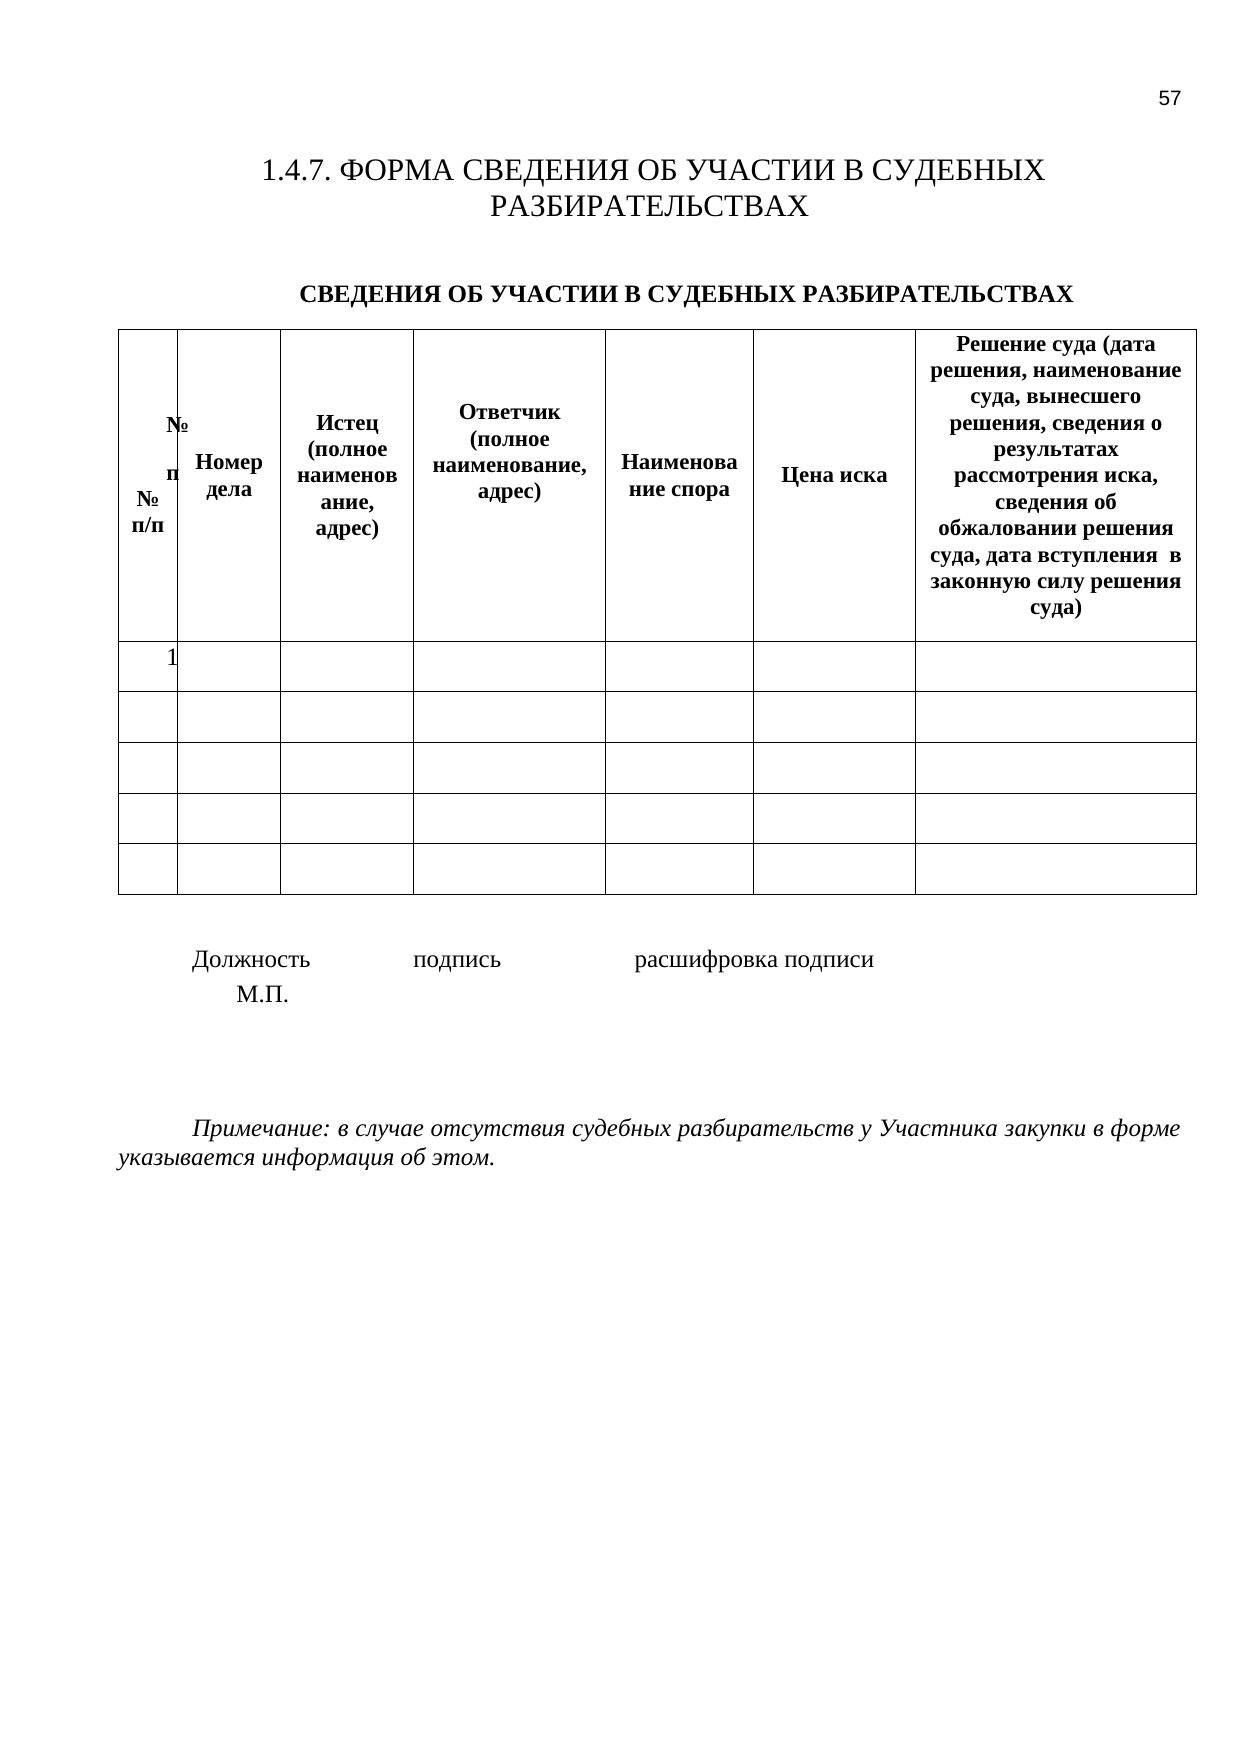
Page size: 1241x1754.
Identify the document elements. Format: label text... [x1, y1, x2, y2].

table_cell [754, 794, 915, 843]
table_header Решение суда (дата решения, наименование суда, вынесшего решения, сведения о результатах рассмотрения иска, сведения об обжаловании решения суда, дата вступления в законную силу решения суда) [916, 330, 1196, 641]
table_header Наименование спора [606, 330, 753, 641]
table_cell [916, 743, 1196, 792]
table_cell [414, 743, 605, 792]
table_cell [281, 794, 413, 843]
table_cell [606, 692, 753, 742]
table_cell [606, 743, 753, 792]
text Примечание: в случае отсутствия судебных разбирательств у Участника закупки в форме указывается информация об этом. [118, 1113, 1181, 1171]
table_cell [119, 844, 177, 894]
table_cell [119, 692, 177, 742]
table_header № п№ п/п [119, 330, 177, 641]
table_cell [414, 794, 605, 843]
table_cell [119, 794, 177, 843]
table_header Номер дела [178, 330, 280, 641]
table_cell [916, 642, 1196, 691]
table_cell [916, 844, 1196, 894]
table_cell [414, 642, 605, 691]
table_cell [178, 692, 280, 742]
table_cell [606, 794, 753, 843]
table_cell [119, 743, 177, 792]
table_cell [281, 743, 413, 792]
table_cell [916, 794, 1196, 843]
table_header Истец (полное наименование, адрес) [281, 330, 413, 641]
table_cell [606, 844, 753, 894]
table_cell [754, 743, 915, 792]
table_cell [414, 692, 605, 742]
table_cell [754, 692, 915, 742]
table_cell [414, 844, 605, 894]
table_cell [119, 642, 177, 691]
table_cell [178, 642, 280, 691]
table_cell [178, 794, 280, 843]
table_cell [754, 844, 915, 894]
table_cell [754, 642, 915, 691]
table_cell [281, 692, 413, 742]
table_cell [606, 642, 753, 691]
table_cell [178, 844, 280, 894]
subtitle 1.4.7. ФОРМА СВЕДЕНИЯ ОБ УЧАСТИИ В СУДЕБНЫХ РАЗБИРАТЕЛЬСТВАХ [118, 151, 1181, 223]
table_cell [178, 743, 280, 792]
table_header Цена иска [754, 330, 915, 641]
text СВЕДЕНИЯ ОБ УЧАСТИИ В СУДЕБНЫХ РАЗБИРАТЕЛЬСТВАХ [118, 279, 1181, 308]
table_cell [281, 844, 413, 894]
table_header Ответчик (полное наименование, адрес) [414, 330, 605, 641]
table_cell [281, 642, 413, 691]
text М.П. [236, 979, 1181, 1008]
text Должность подпись расшифровка подписи [118, 944, 1181, 973]
table_cell [916, 692, 1196, 742]
